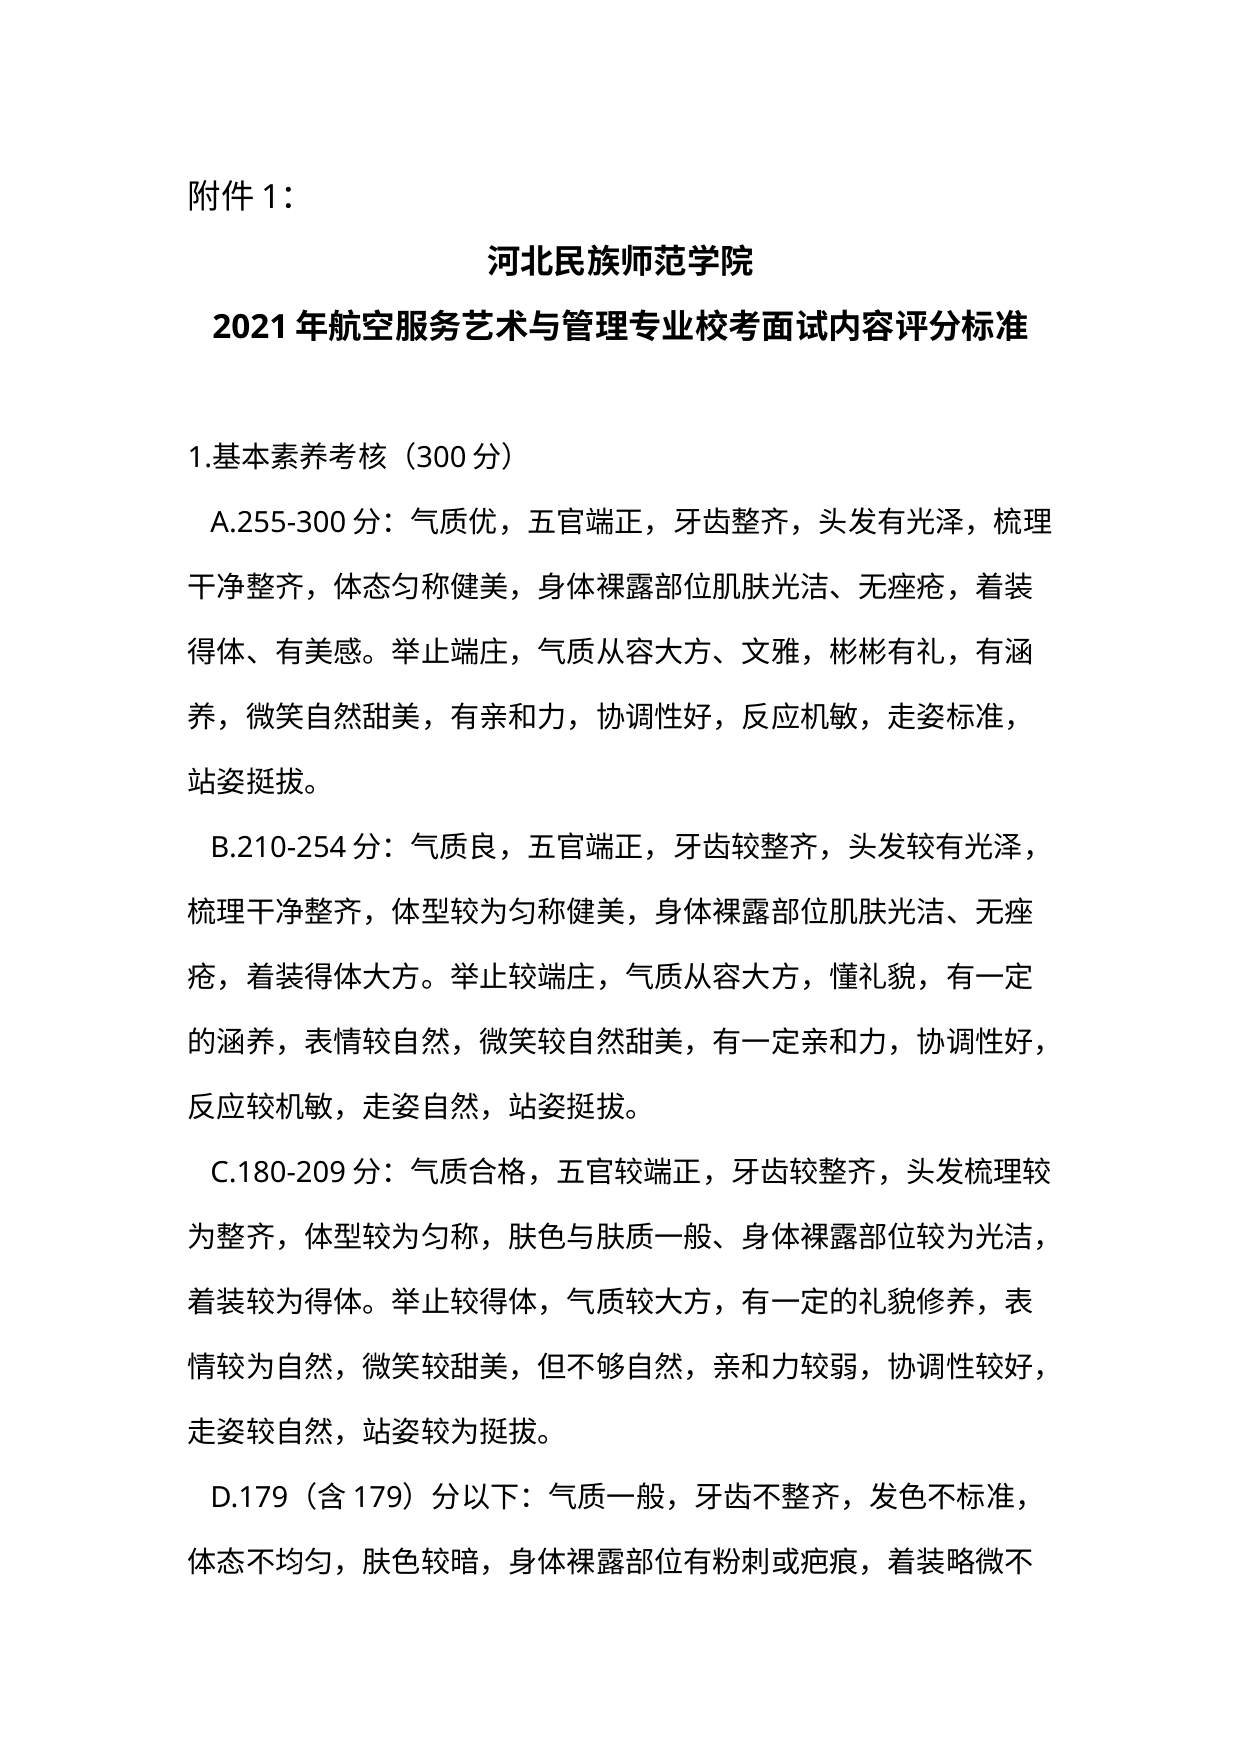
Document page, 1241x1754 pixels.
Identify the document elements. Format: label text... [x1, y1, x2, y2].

text B.210-254分：气质良，五官端正，牙齿较整齐，头发较有光泽，梳理干净整齐，体型较为匀称健美，身体裸露部位肌肤光洁、无痤疮，着装得体大方。举止较端庄，气质从容大方，懂礼貌，有一定的涵养，表情较自然，微笑较自然甜美，有一定亲和力，协调性好，反应较机敏，走姿自然，站姿挺拔。 [187, 812, 1053, 1137]
text 附件1： [187, 162, 1053, 227]
text 河北民族师范学院 [187, 227, 1053, 292]
text C.180-209分：气质合格，五官较端正，牙齿较整齐，头发梳理较为整齐，体型较为匀称，肤色与肤质一般、身体裸露部位较为光洁，着装较为得体。举止较得体，气质较大方，有一定的礼貌修养，表情较为自然，微笑较甜美，但不够自然，亲和力较弱，协调性较好，走姿较自然，站姿较为挺拔。 [187, 1137, 1053, 1462]
text A.255-300分：气质优，五官端正，牙齿整齐，头发有光泽，梳理干净整齐，体态匀称健美，身体裸露部位肌肤光洁、无痤疮，着装得体、有美感。举止端庄，气质从容大方、文雅，彬彬有礼，有涵养，微笑自然甜美，有亲和力，协调性好，反应机敏，走姿标准，站姿挺拔。 [187, 487, 1053, 812]
text 1.基本素养考核（300分） [187, 422, 1053, 487]
text 2021年航空服务艺术与管理专业校考面试内容评分标准 [187, 292, 1053, 357]
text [187, 1462, 1053, 1592]
